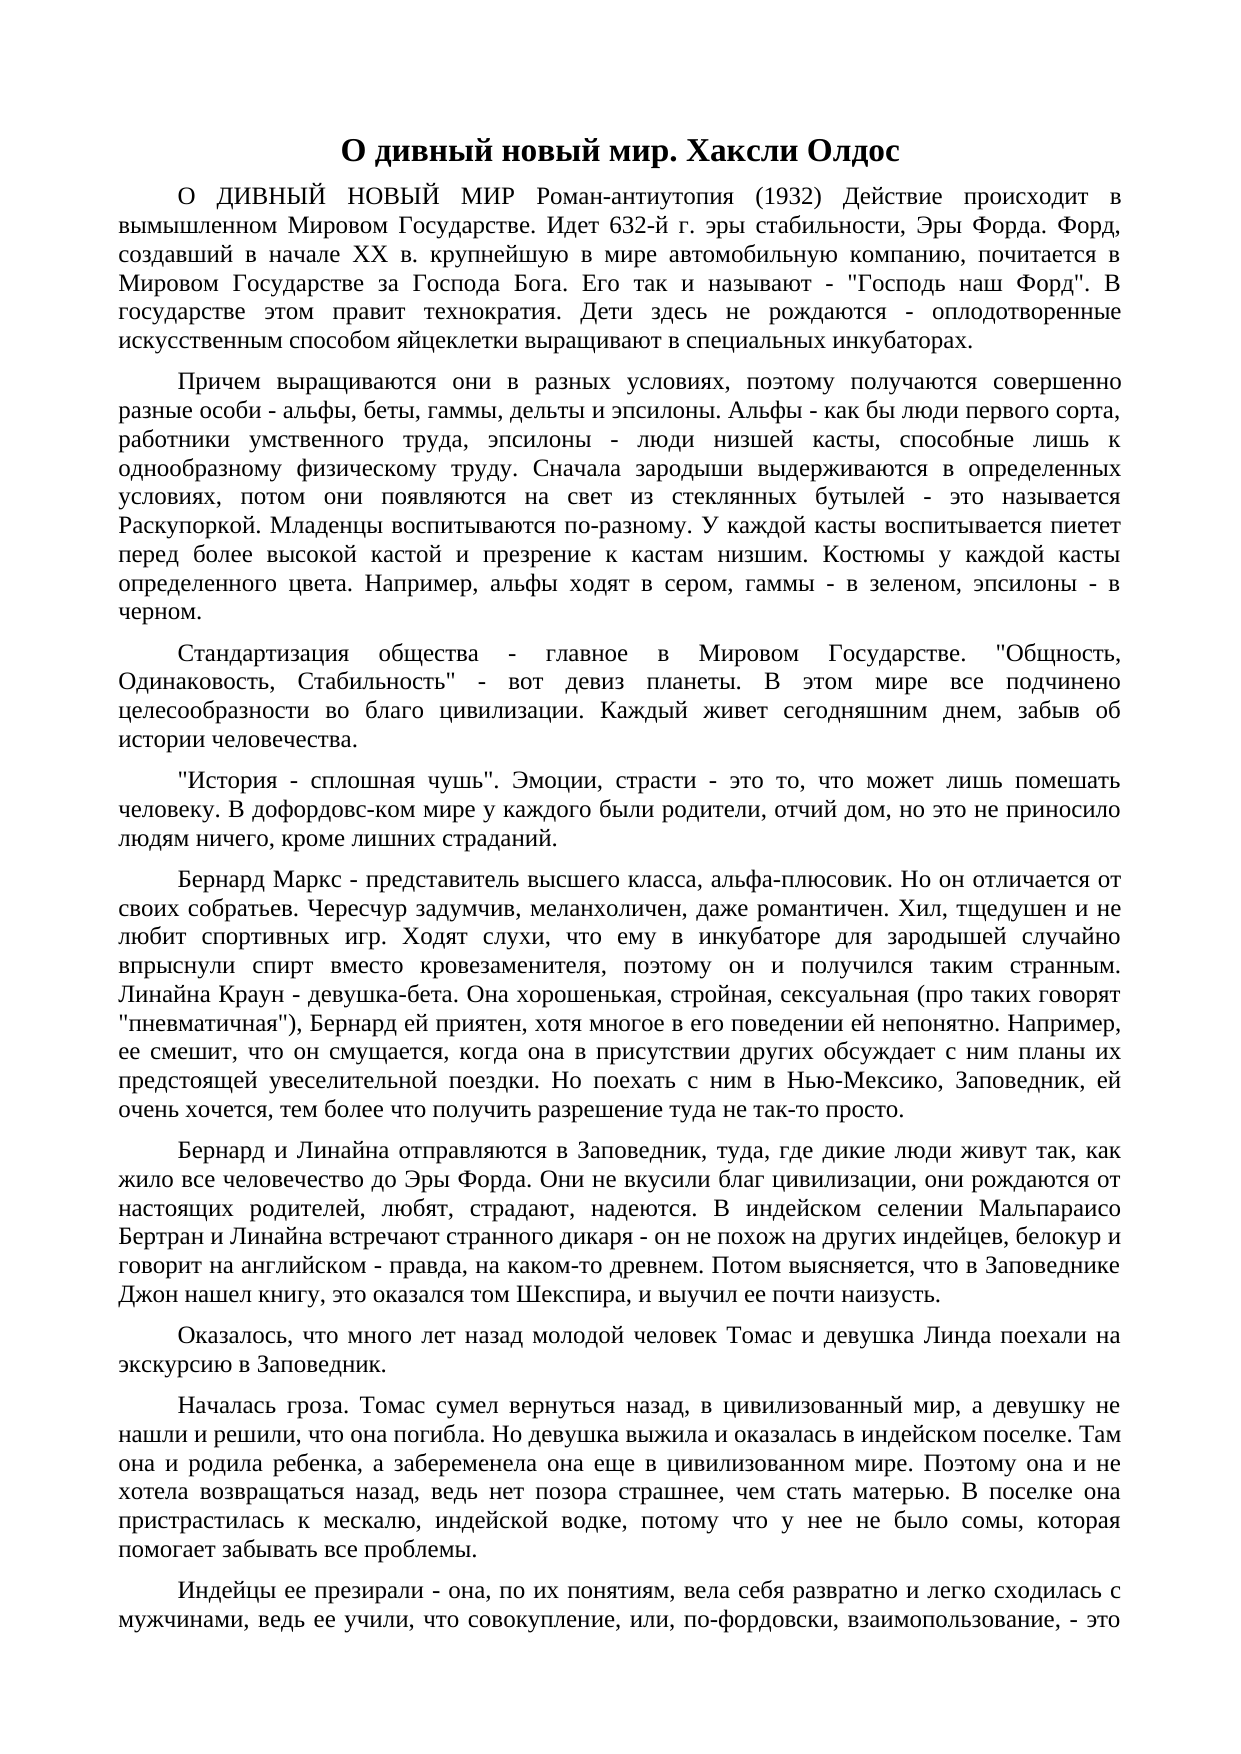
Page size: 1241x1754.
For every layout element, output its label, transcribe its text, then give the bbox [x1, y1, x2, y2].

text Стандартизация общества - главное в Мировом Государстве. "Общность, Одинаковость, Стабильность" - вот девиз планеты. В этом мире все подчинено целесообразности во благо цивилизации. Каждый живет сегодняшним днем, забыв об истории человечества. [118, 638, 1122, 753]
text Началась гроза. Томас сумел вернуться назад, в цивилизованный мир, а девушку не нашли и решили, что она погибла. Но девушка выжила и оказалась в индейском поселке. Там она и родила ребенка, а забеременела она еще в цивилизованном мире. Поэтому она и не хотела возвращаться назад, ведь нет позора страшнее, чем стать матерью. В поселке она пристрастилась к мескалю, индейской водке, потому что у нее не было сомы, которая помогает забывать все проблемы. [118, 1390, 1122, 1563]
text Бернард и Линайна отправляются в Заповедник, туда, где дикие люди живут так, как жило все человечество до Эры Форда. Они не вкусили благ цивилизации, они рождаются от настоящих родителей, любят, страдают, надеются. В индейском селении Мальпараисо Бертран и Линайна встречают странного дикаря - он не похож на других индейцев, белокур и говорит на английском - правда, на каком-то древнем. Потом выясняется, что в Заповеднике Джон нашел книгу, это оказался том Шекспира, и выучил ее почти наизусть. [118, 1135, 1122, 1308]
text "История - сплошная чушь". Эмоции, страсти - это то, что может лишь помешать человеку. В дофордовс-ком мире у каждого были родители, отчий дом, но это не приносило людям ничего, кроме лишних страданий. [118, 765, 1122, 851]
text Бернард Маркс - представитель высшего класса, альфа-плюсовик. Но он отличается от своих собратьев. Чересчур задумчив, меланхоличен, даже романтичен. Хил, тщедушен и не любит спортивных игр. Ходят слухи, что ему в инкубаторе для зародышей случайно впрыснули спирт вместо кровезаменителя, поэтому он и получился таким странным. Линайна Краун - девушка-бета. Она хорошенькая, стройная, сексуальная (про таких говорят "пневматичная"), Бернард ей приятен, хотя многое в его поведении ей непонятно. Например, ее смешит, что он смущается, когда она в присутствии других обсуждает с ним планы их предстоящей увеселительной поездки. Но поехать с ним в Нью-Мексико, Заповедник, ей очень хочется, тем более что получить разрешение туда не так-то просто. [118, 864, 1122, 1123]
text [118, 1575, 1122, 1633]
text О ДИВНЫЙ НОВЫЙ МИР Роман-антиутопия (1932) Действие происходит в вымышленном Мировом Государстве. Идет 632-й г. эры стабильности, Эры Форда. Форд, создавший в начале XX в. крупнейшую в мире автомобильную компанию, почитается в Мировом Государстве за Господа Бога. Его так и называют - "Господь наш Форд". В государстве этом правит технократия. Дети здесь не рождаются - оплодотворенные искусственным способом яйцеклетки выращивают в специальных инкубаторах. [118, 181, 1122, 354]
text Оказалось, что много лет назад молодой человек Томас и девушка Линда поехали на экскурсию в Заповедник. [118, 1320, 1122, 1378]
text Причем выращиваются они в разных условиях, поэтому получаются совершенно разные особи - альфы, беты, гаммы, дельты и эпсилоны. Альфы - как бы люди первого сорта, работники умственного труда, эпсилоны - люди низшей касты, способные лишь к однообразному физическому труду. Сначала зародыши выдерживаются в определенных условиях, потом они появляются на свет из стеклянных бутылей - это называется Раскупоркой. Младенцы воспитываются по-разному. У каждой касты воспитывается пиетет перед более высокой кастой и презрение к кастам низшим. Костюмы у каждой касты определенного цвета. Например, альфы ходят в сером, гаммы - в зеленом, эпсилоны - в черном. [118, 366, 1122, 625]
text О дивный новый мир. Хаксли Олдос [118, 131, 1122, 169]
